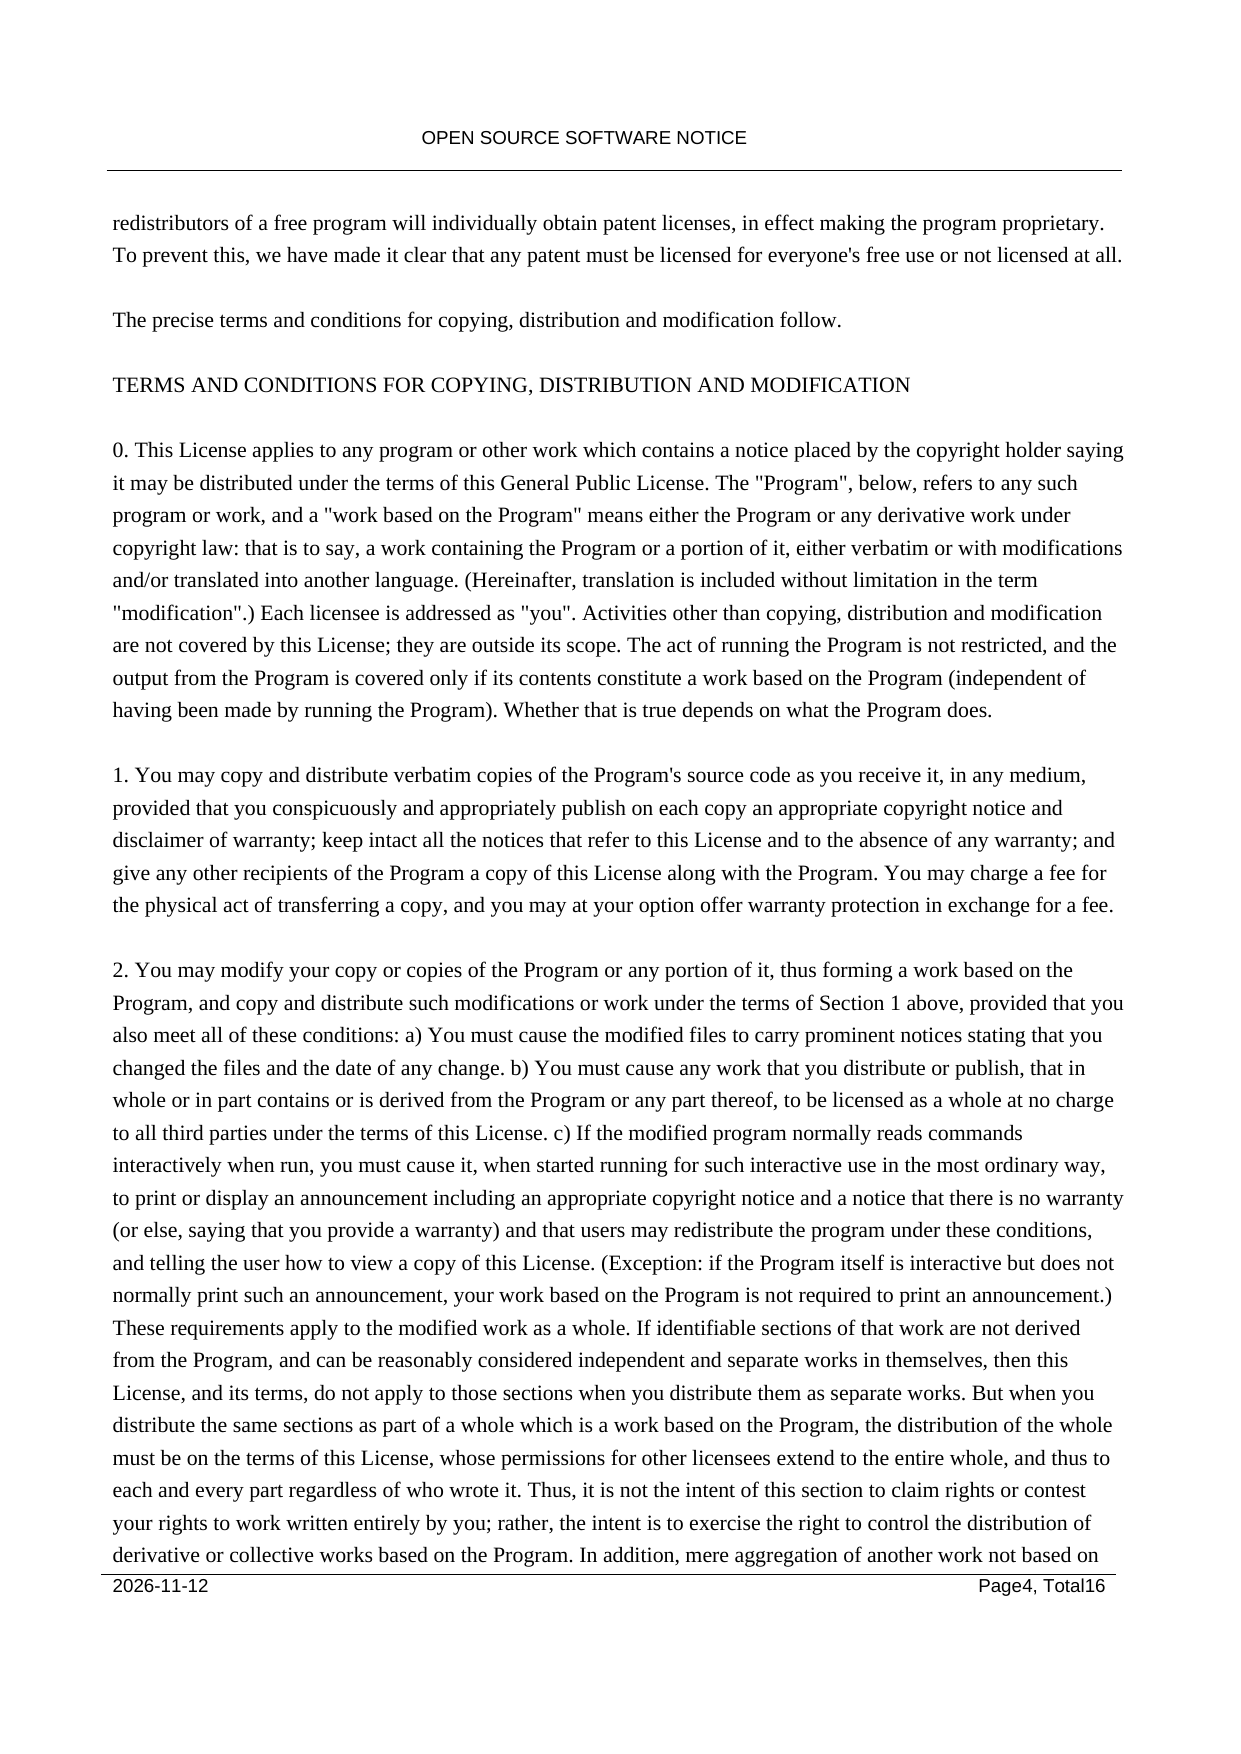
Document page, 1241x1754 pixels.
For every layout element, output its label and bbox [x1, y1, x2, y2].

text [112, 206, 1128, 1571]
